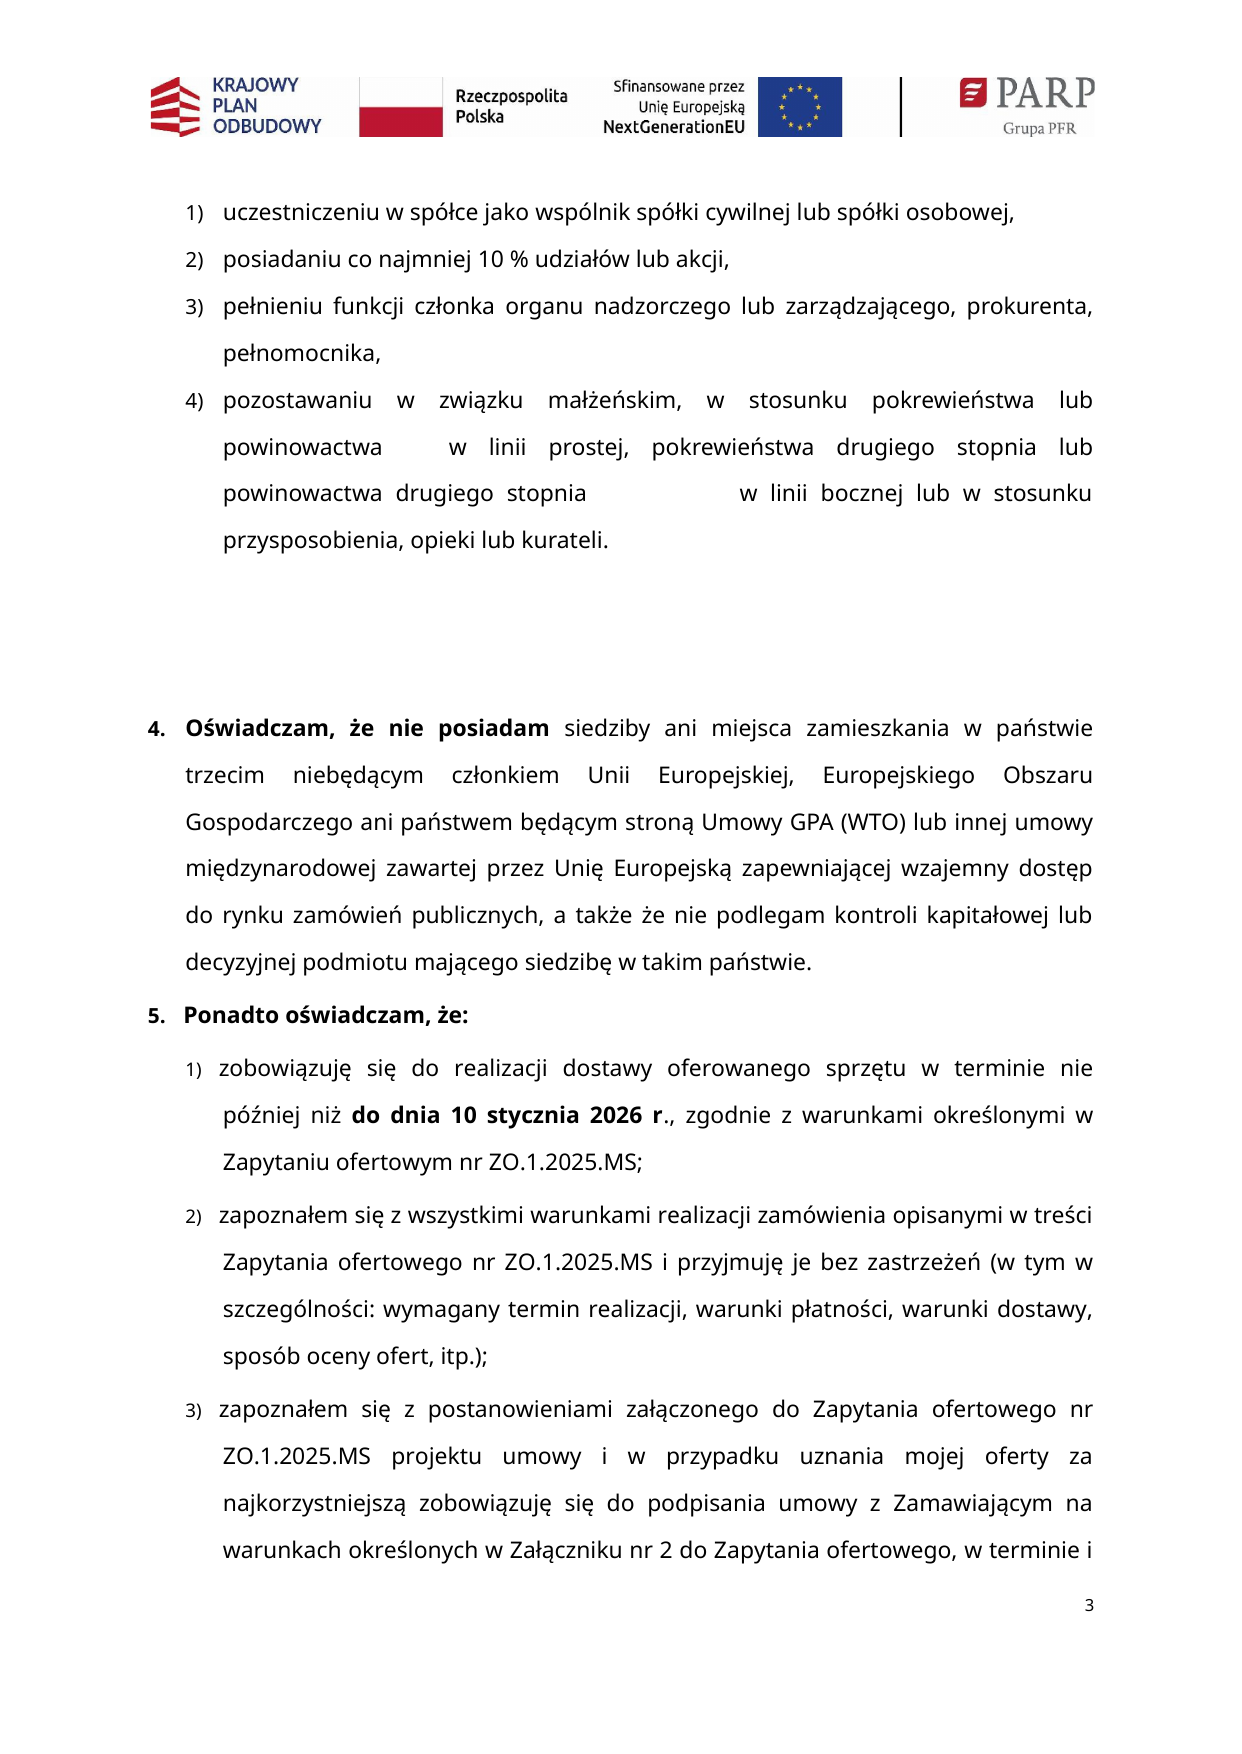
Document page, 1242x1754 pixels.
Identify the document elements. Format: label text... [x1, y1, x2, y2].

list zobowiązuję się do realizacji dostawy oferowanego sprzętu w terminie nie później niż do dnia 10 stycznia 2026 r., zgodnie z warunkami określonymi w Zapytaniu ofertowym nr ZO.1.2025.MS; [185, 1052, 1094, 1177]
list posiadaniu co najmniej 10 % udziałów lub akcji, [185, 243, 1094, 274]
list Oświadczam, że nie posiadam siedziby ani miejsca zamieszkania w państwie trzecim niebędącym członkiem Unii Europejskiej, Europejskiego Obszaru Gospodarczego ani państwem będącym stroną Umowy GPA (WTO) lub innej umowy międzynarodowej zawartej przez Unię Europejską zapewniającej wzajemny dostęp do rynku zamówień publicznych, a także że nie podlegam kontroli kapitałowej lub decyzyjnej podmiotu mającego siedzibę w takim państwie. [148, 712, 1094, 977]
list uczestniczeniu w spółce jako wspólnik spółki cywilnej lub spółki osobowej, [185, 196, 1094, 227]
picture [150, 77, 1095, 137]
list pozostawaniu w związku małżeńskim, w stosunku pokrewieństwa lub powinowactwa w linii prostej, pokrewieństwa drugiego stopnia lub powinowactwa drugiego stopnia w linii bocznej lub w stosunku przysposobienia, opieki lub kurateli. [185, 383, 1094, 555]
list zapoznałem się z wszystkimi warunkami realizacji zamówienia opisanymi w treści Zapytania ofertowego nr ZO.1.2025.MS i przyjmuję je bez zastrzeżeń (w tym w szczególności: wymagany termin realizacji, warunki płatności, warunki dostawy, sposób oceny ofert, itp.); [185, 1199, 1094, 1371]
list pełnieniu funkcji członka organu nadzorczego lub zarządzającego, prokurenta, pełnomocnika, [185, 290, 1094, 368]
list Ponadto oświadczam, że: [148, 999, 1094, 1030]
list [185, 1393, 1094, 1565]
